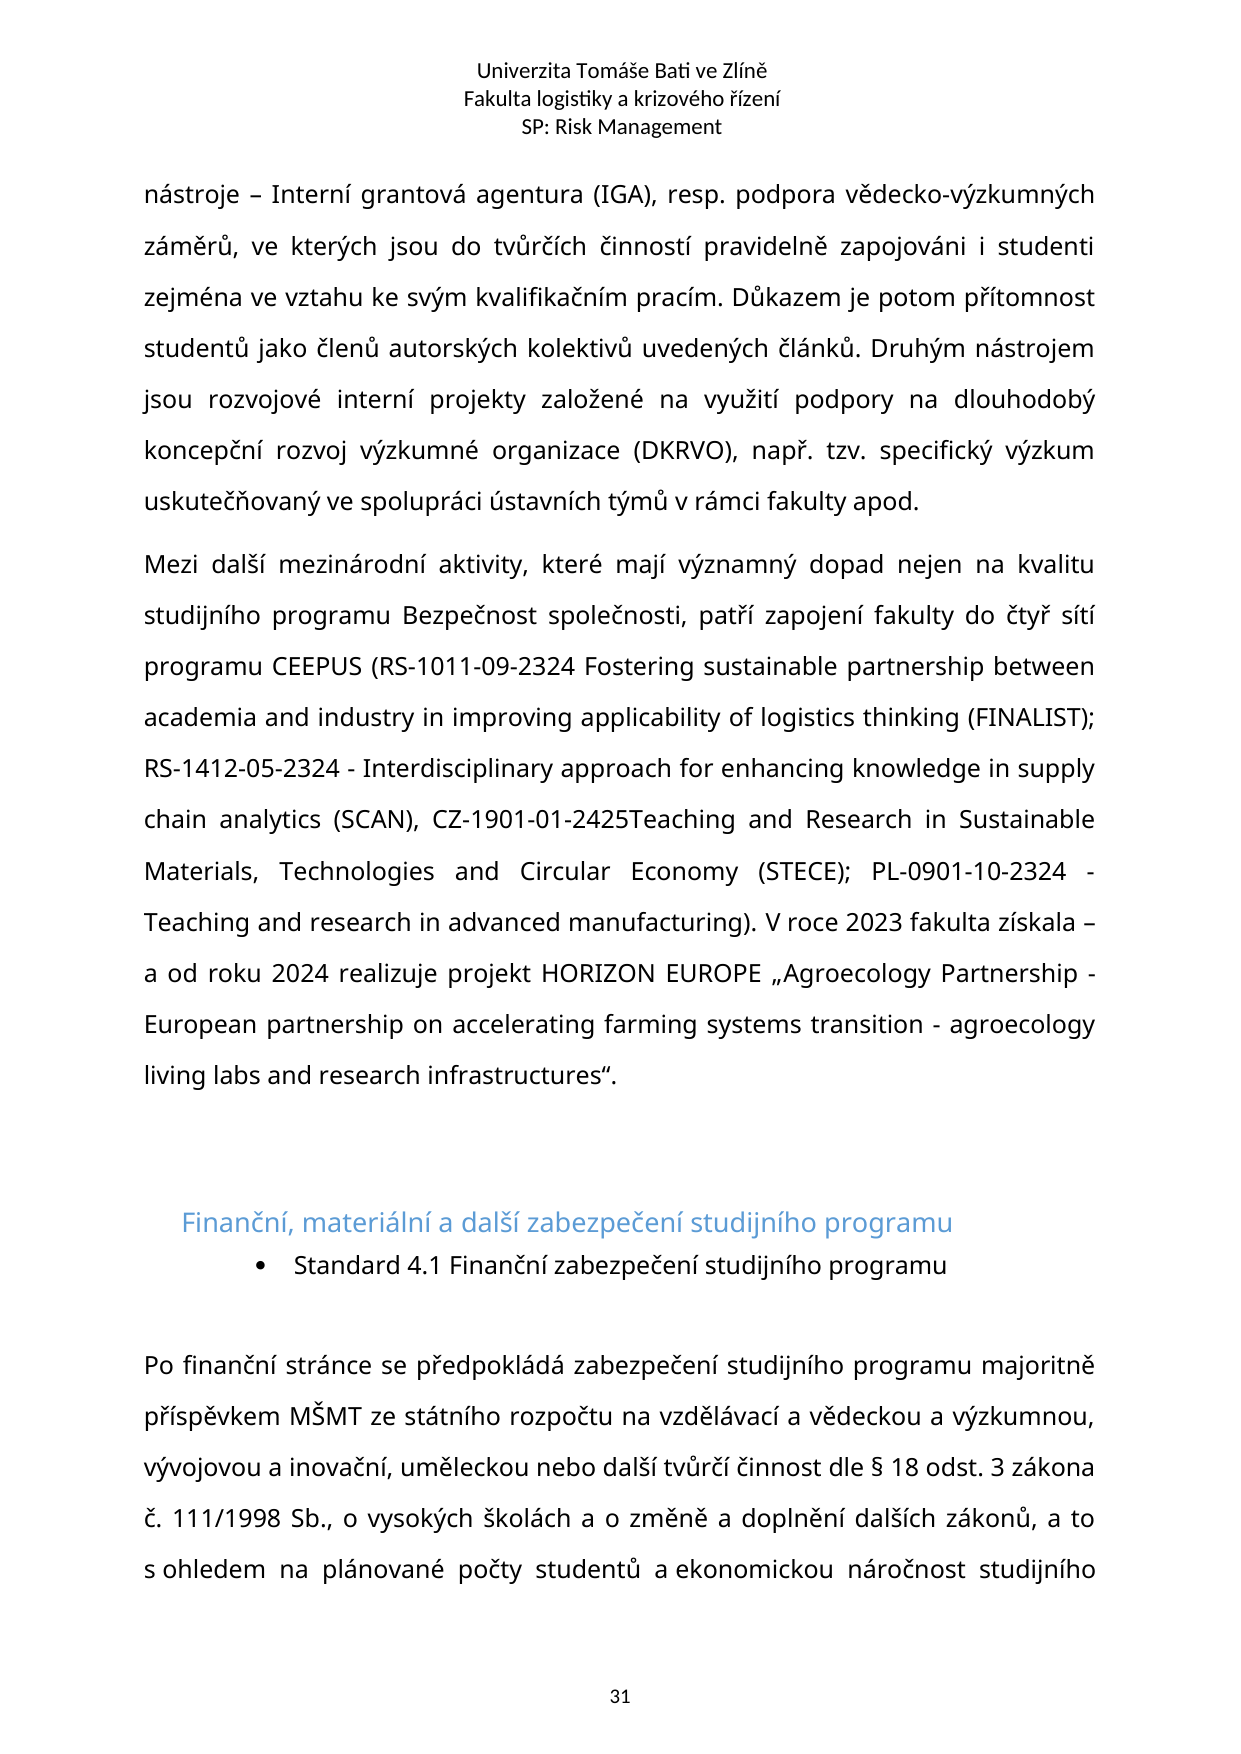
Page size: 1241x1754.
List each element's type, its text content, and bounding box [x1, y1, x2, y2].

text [143, 1348, 1096, 1586]
subtitle Finanční, materiální a další zabezpečení studijního programu [181, 1203, 1096, 1240]
text Mezi další mezinárodní aktivity, které mají významný dopad nejen na kvalitu studijního programu Bezpečnost společnosti, patří zapojení fakulty do čtyř sítí programu CEEPUS (RS-1011-09-2324 Fostering sustainable partnership between academia and industry in improving applicability of logistics thinking (FINALIST); RS-1412-05-2324 - Interdisciplinary approach for enhancing knowledge in supply chain analytics (SCAN), CZ-1901-01-2425Teaching and Research in Sustainable Materials, Technologies and Circular Economy (STECE); PL-0901-10-2324 - Teaching and research in advanced manufacturing). V roce 2023 fakulta získala – a od roku 2024 realizuje projekt HORIZON EUROPE „Agroecology Partnership - European partnership on accelerating farming systems transition - agroecology living labs and research infrastructures“. [143, 547, 1096, 1091]
subtitle Standard 4.1 Finanční zabezpečení studijního programu [256, 1247, 1096, 1281]
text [143, 177, 1096, 517]
